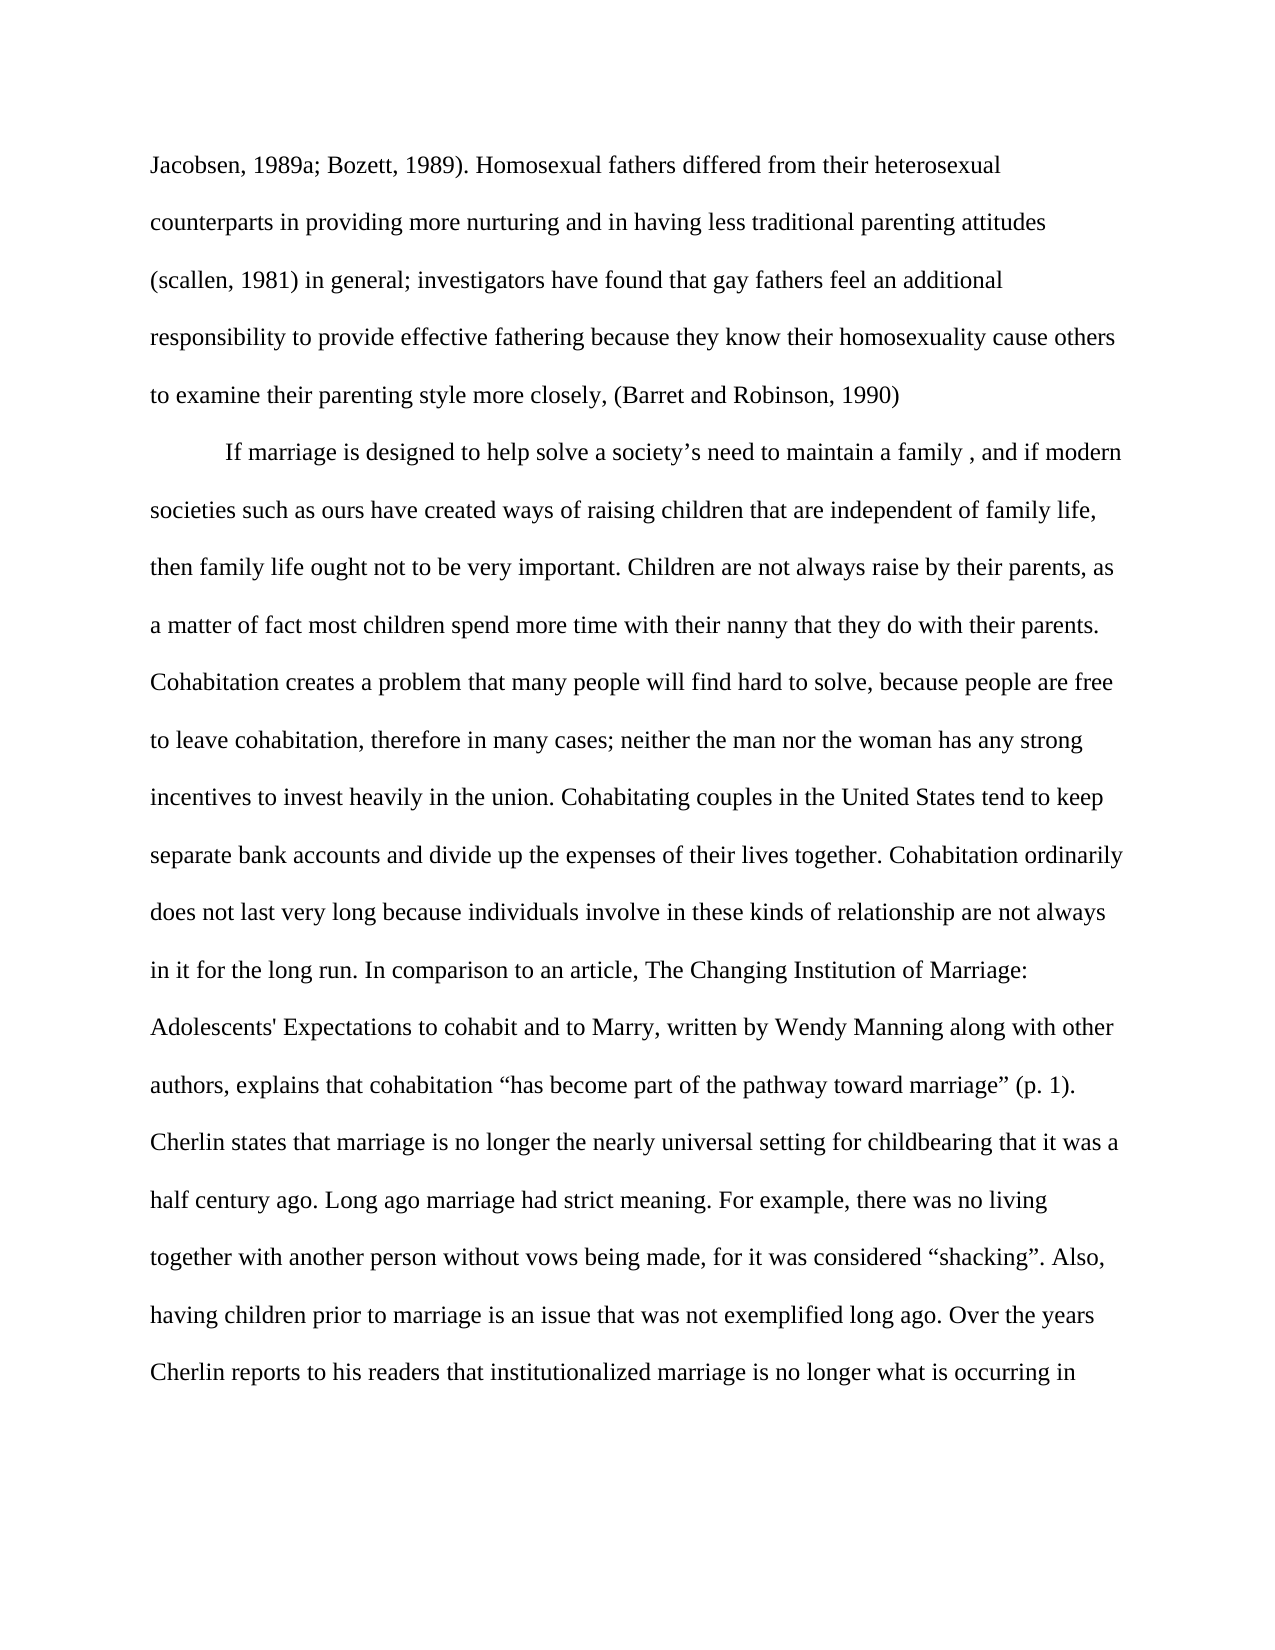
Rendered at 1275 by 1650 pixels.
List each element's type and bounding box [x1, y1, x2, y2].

text [150, 150, 1125, 409]
text [150, 437, 1125, 1386]
